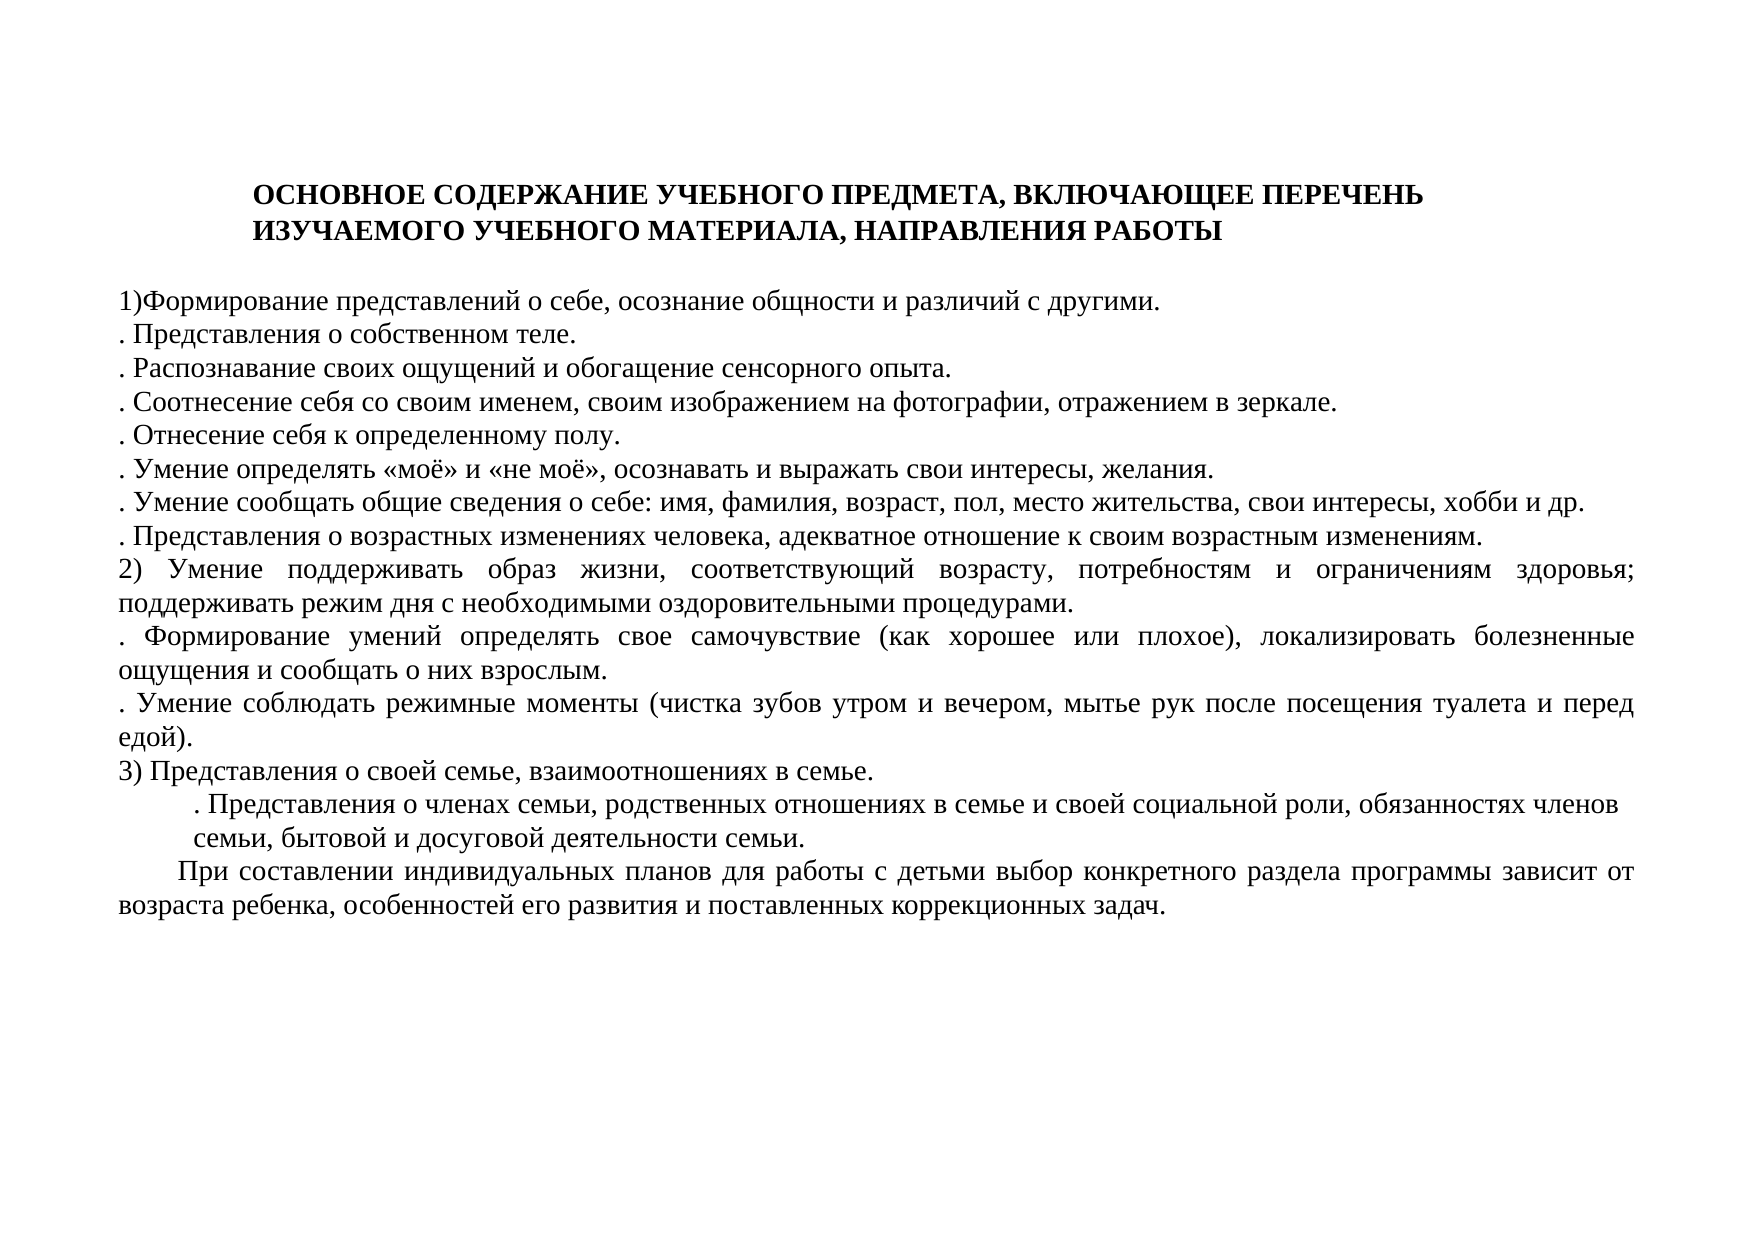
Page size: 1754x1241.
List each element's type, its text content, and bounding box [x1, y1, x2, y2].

text . Умение определять «моё» и «не моё», осознавать и выражать свои интересы, желания. [118, 451, 1636, 484]
text . Отнесение себя к определенному полу. [118, 417, 1636, 451]
text 3) Представления о своей семье, взаимоотношениях в семье. [118, 753, 1636, 786]
text . Представления о собственном теле. [118, 317, 1636, 350]
text . Представления о возрастных изменениях человека, адекватное отношение к своим возрастным изменениям. [118, 518, 1636, 551]
text . Формирование умений определять свое самочувствие (как хорошее или плохое), локализировать болезненные ощущения и сообщать о них взрослым. [118, 618, 1636, 686]
list ОСНОВНОЕ СОДЕРЖАНИЕ УЧЕБНОГО ПРЕДМЕТА, ВКЛЮЧАЮЩЕЕ ПЕРЕЧЕНЬ ИЗУЧАЕМОГО УЧЕБНОГО МАТЕРИАЛА, НАПРАВЛЕНИЯ РАБОТЫ [252, 177, 1636, 247]
text 1)Формирование представлений о себе, осознание общности и различий с другими. [118, 283, 1636, 317]
text 2) Умение поддерживать образ жизни, соответствующий возрасту, потребностям и ограничениям здоровья; поддерживать режим дня с необходимыми оздоровительными процедурами. [118, 551, 1636, 618]
text . Соотнесение себя со своим именем, своим изображением на фотографии, отражением в зеркале. [118, 384, 1636, 417]
text . Представления о членах семьи, родственных отношениях в семье и своей социальной роли, обязанностях членов семьи, бытовой и досуговой деятельности семьи. [193, 786, 1636, 853]
text . Умение соблюдать режимные моменты (чистка зубов утром и вечером, мытье рук после посещения туалета и перед едой). [118, 686, 1636, 753]
text . Умение сообщать общие сведения о себе: имя, фамилия, возраст, пол, место жительства, свои интересы, хобби и др. [118, 484, 1636, 518]
text . Распознавание своих ощущений и обогащение сенсорного опыта. [118, 350, 1636, 384]
text При составлении индивидуальных планов для работы с детьми выбор конкретного раздела программы зависит от возраста ребенка, особенностей его развития и поставленных коррекционных задач. [118, 853, 1636, 920]
